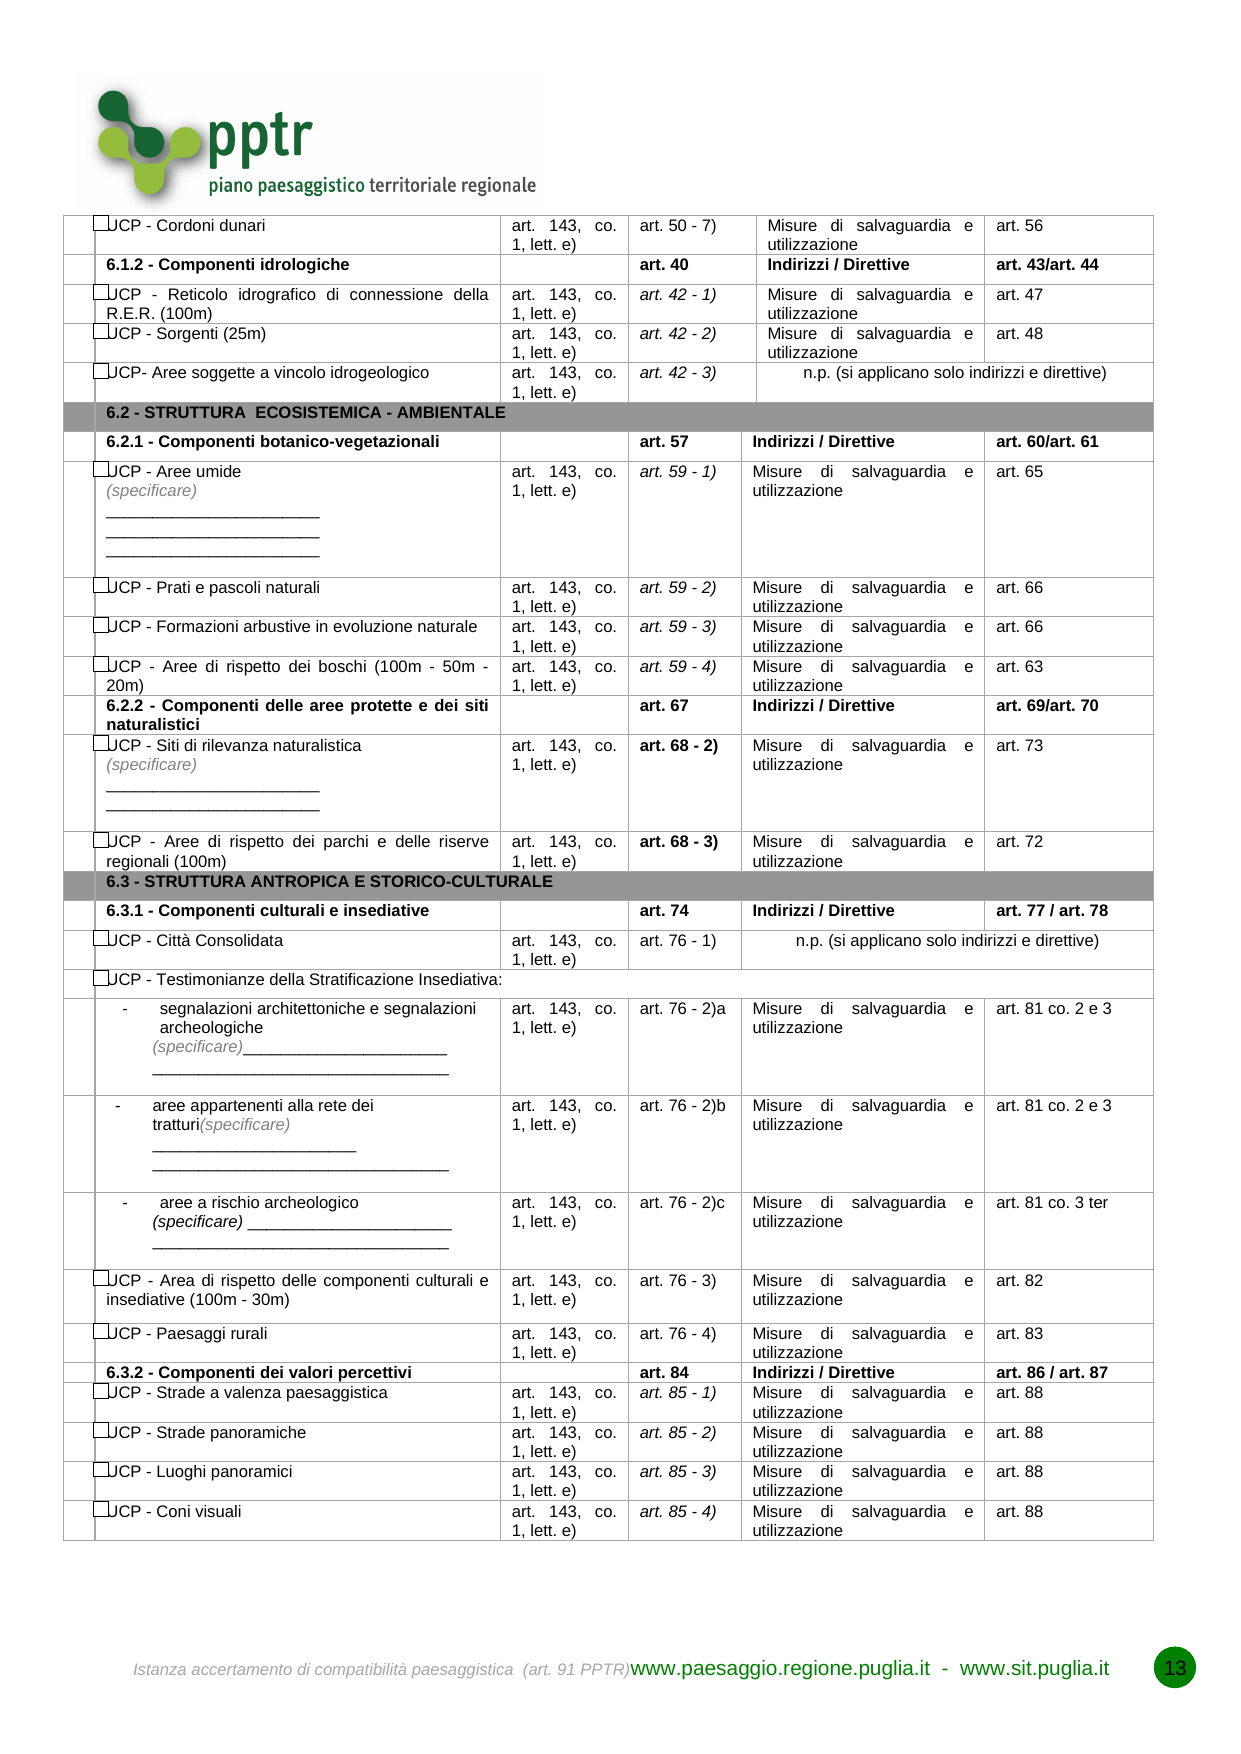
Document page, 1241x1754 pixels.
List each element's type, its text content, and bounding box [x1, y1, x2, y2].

table_cell [64, 1383, 94, 1422]
table_cell art. 65 [985, 462, 1153, 577]
table_cell art. 76 - 1) [629, 931, 741, 969]
table_cell Misure di salvaguardia e utilizzazione [742, 1383, 984, 1422]
table_cell UCP - Luoghi panoramici [96, 1462, 500, 1500]
table_cell art. 76 - 4) [629, 1324, 741, 1362]
table_cell UCP - Strade a valenza paesaggistica [96, 1383, 500, 1422]
table_cell UCP - Area di rispetto delle componenti culturali e insediative (100m - 30m) [96, 1270, 500, 1323]
table_cell [64, 285, 94, 323]
table_cell 6.3 - STRUTTURA ANTROPICA E STORICO-CULTURALE [96, 872, 1153, 900]
table_cell art. 86 / art. 87 [985, 1363, 1153, 1382]
table_cell [64, 1096, 94, 1192]
table_cell art. 143, co. 1, lett. e) [501, 735, 628, 831]
table_cell art. 88 [985, 1423, 1153, 1461]
table_cell art. 85 - 3) [629, 1462, 741, 1500]
table_cell [64, 432, 94, 461]
table_cell art. 76 - 2)c [629, 1193, 741, 1269]
table_cell Indirizzi / Direttive [742, 901, 984, 930]
table_cell 6.3.2 - Componenti dei valori percettivi [96, 1363, 500, 1382]
table_cell [64, 1363, 94, 1382]
table_cell Indirizzi / Direttive [742, 432, 984, 461]
table_cell art. 143, co. 1, lett. e) [501, 285, 628, 323]
table_cell art. 43/art. 44 [985, 255, 1153, 283]
table_cell [64, 363, 94, 402]
table_cell art. 143, co. 1, lett. e) [501, 1501, 628, 1540]
table_cell art. 76 - 2)b [629, 1096, 741, 1192]
table_cell [64, 255, 94, 283]
table_cell art. 143, co. 1, lett. e) [501, 1324, 628, 1362]
table_cell [64, 970, 94, 998]
table_cell Misure di salvaguardia e utilizzazione [742, 735, 984, 831]
table_cell UCP - Strade panoramiche [96, 1423, 500, 1461]
table_cell art. 88 [985, 1501, 1153, 1540]
table_cell art. 143, co. 1, lett. e) [501, 931, 628, 969]
table_cell [64, 832, 94, 871]
table_cell art. 74 [629, 901, 741, 930]
table_cell 6.2 - STRUTTURA ECOSISTEMICA - AMBIENTALE [96, 403, 1153, 431]
table_cell UCP- Aree soggette a vincolo idrogeologico [96, 363, 500, 402]
table_cell art. 88 [985, 1462, 1153, 1500]
table_cell art. 85 - 1) [629, 1383, 741, 1422]
table_cell UCP - Paesaggi rurali [96, 1324, 500, 1362]
table_cell Misure di salvaguardia e utilizzazione [742, 657, 984, 695]
table_cell [64, 1462, 94, 1500]
table_cell art. 60/art. 61 [985, 432, 1153, 461]
table_cell art. 59 - 3) [629, 617, 741, 656]
table_cell art. 40 [629, 255, 756, 283]
table_cell Indirizzi / Direttive [742, 696, 984, 734]
table_cell [64, 735, 94, 831]
table_cell art. 47 [985, 285, 1153, 323]
table_cell art. 143, co. 1, lett. e) [501, 1270, 628, 1323]
table_cell Misure di salvaguardia e utilizzazione [742, 462, 984, 577]
table_cell art. 50 - 7) [629, 216, 756, 254]
table_cell Misure di salvaguardia e utilizzazione [742, 1462, 984, 1500]
table_cell art. 143, co. 1, lett. e) [501, 363, 628, 402]
table_cell art. 48 [985, 324, 1153, 362]
table_cell UCP - Aree umide (specificare) _______________________ _______________________ _______________________ [96, 462, 500, 577]
table_cell [64, 1501, 94, 1540]
table_cell art. 77 / art. 78 [985, 901, 1153, 930]
table_cell [501, 432, 628, 461]
table_cell [64, 324, 94, 362]
table_cell Misure di salvaguardia e utilizzazione [742, 1270, 984, 1323]
table_cell [64, 872, 94, 900]
table_cell Misure di salvaguardia e utilizzazione [742, 578, 984, 616]
table_cell aree appartenenti alla rete dei tratturi(specificare) ______________________ ________________________________ [96, 1096, 500, 1192]
table_cell [501, 901, 628, 930]
table_cell [64, 696, 94, 734]
table_cell art. 68 - 3) [629, 832, 741, 871]
table_cell art. 143, co. 1, lett. e) [501, 657, 628, 695]
table_cell art. 83 [985, 1324, 1153, 1362]
table_cell art. 67 [629, 696, 741, 734]
table_cell [64, 999, 94, 1095]
table_cell Misure di salvaguardia e utilizzazione [757, 324, 984, 362]
table_cell art. 143, co. 1, lett. e) [501, 1383, 628, 1422]
table_cell art. 42 - 3) [629, 363, 756, 402]
table_cell art. 63 [985, 657, 1153, 695]
table_cell [501, 255, 628, 283]
table_cell [64, 403, 94, 431]
table_cell art. 66 [985, 578, 1153, 616]
table_cell art. 56 [985, 216, 1153, 254]
table_cell UCP - Cordoni dunari [96, 216, 500, 254]
table_cell art. 85 - 4) [629, 1501, 741, 1540]
table_cell [64, 1193, 94, 1269]
table_cell UCP - Aree di rispetto dei parchi e delle riserve regionali (100m) [96, 832, 500, 871]
table_cell Misure di salvaguardia e utilizzazione [742, 999, 984, 1095]
table_cell Misure di salvaguardia e utilizzazione [757, 285, 984, 323]
table_cell art. 59 - 2) [629, 578, 741, 616]
table_cell art. 143, co. 1, lett. e) [501, 578, 628, 616]
table_cell Misure di salvaguardia e utilizzazione [742, 1096, 984, 1192]
table_cell 6.3.1 - Componenti culturali e insediative [96, 901, 500, 930]
table_cell [64, 1423, 94, 1461]
table_cell art. 143, co. 1, lett. e) [501, 1193, 628, 1269]
table_cell art. 143, co. 1, lett. e) [501, 1462, 628, 1500]
table_cell art. 81 co. 2 e 3 [985, 1096, 1153, 1192]
table_cell art. 143, co. 1, lett. e) [501, 216, 628, 254]
table_cell art. 88 [985, 1383, 1153, 1422]
table_cell art. 72 [985, 832, 1153, 871]
table_cell art. 73 [985, 735, 1153, 831]
picture [75, 73, 547, 215]
table_cell art. 143, co. 1, lett. e) [501, 1423, 628, 1461]
table_cell art. 143, co. 1, lett. e) [501, 617, 628, 656]
table_cell [64, 901, 94, 930]
table_cell art. 76 - 2)a [629, 999, 741, 1095]
table_cell art. 59 - 4) [629, 657, 741, 695]
table_cell [501, 696, 628, 734]
table_cell Misure di salvaguardia e utilizzazione [742, 617, 984, 656]
table_cell Misure di salvaguardia e utilizzazione [742, 1501, 984, 1540]
table_cell Misure di salvaguardia e utilizzazione [742, 1324, 984, 1362]
table_cell [64, 1270, 94, 1323]
table_cell art. 143, co. 1, lett. e) [501, 832, 628, 871]
table_cell art. 143, co. 1, lett. e) [501, 324, 628, 362]
table_cell 6.2.1 - Componenti botanico-vegetazionali [96, 432, 500, 461]
table_cell Misure di salvaguardia e utilizzazione [757, 216, 984, 254]
table_cell [64, 1324, 94, 1362]
table_cell [64, 931, 94, 969]
table_cell Misure di salvaguardia e utilizzazione [742, 1423, 984, 1461]
table_cell art. 84 [629, 1363, 741, 1382]
table_cell UCP - Aree di rispetto dei boschi (100m - 50m - 20m) [96, 657, 500, 695]
table_cell art. 42 - 2) [629, 324, 756, 362]
table_cell art. 82 [985, 1270, 1153, 1323]
table_cell Misure di salvaguardia e utilizzazione [742, 1193, 984, 1269]
table_cell art. 85 - 2) [629, 1423, 741, 1461]
table_cell segnalazioni architettoniche e segnalazioni archeologiche (specificare)______________________ ________________________________ [96, 999, 500, 1095]
table_cell art. 143, co. 1, lett. e) [501, 462, 628, 577]
table_cell Indirizzi / Direttive [757, 255, 984, 283]
table_cell Misure di salvaguardia e utilizzazione [742, 832, 984, 871]
table_cell art. 42 - 1) [629, 285, 756, 323]
table_cell [64, 617, 94, 656]
table_cell Indirizzi / Direttive [742, 1363, 984, 1382]
table_cell UCP - Siti di rilevanza naturalistica (specificare) _______________________ _______________________ [96, 735, 500, 831]
table_cell n.p. (si applicano solo indirizzi e direttive) [742, 931, 1153, 969]
table_cell UCP - Coni visuali [96, 1501, 500, 1540]
table_cell art. 143, co. 1, lett. e) [501, 999, 628, 1095]
table_cell art. 143, co. 1, lett. e) [501, 1096, 628, 1192]
table_cell art. 57 [629, 432, 741, 461]
table_cell [501, 1363, 628, 1382]
table_cell UCP - Prati e pascoli naturali [96, 578, 500, 616]
table_cell art. 66 [985, 617, 1153, 656]
table_cell [64, 578, 94, 616]
table_cell art. 59 - 1) [629, 462, 741, 577]
table_cell UCP - Reticolo idrografico di connessione della R.E.R. (100m) [96, 285, 500, 323]
table_cell art. 76 - 3) [629, 1270, 741, 1323]
table_cell UCP - Città Consolidata [96, 931, 500, 969]
table_cell art. 68 - 2) [629, 735, 741, 831]
table_cell UCP - Formazioni arbustive in evoluzione naturale [96, 617, 500, 656]
table_cell art. 69/art. 70 [985, 696, 1153, 734]
table_cell UCP - Testimonianze della Stratificazione Insediativa: [96, 970, 1153, 998]
table_cell [64, 462, 94, 577]
table_cell [64, 216, 94, 254]
table_cell aree a rischio archeologico (specificare) ______________________ ________________________________ [96, 1193, 500, 1269]
table_cell n.p. (si applicano solo indirizzi e direttive) [757, 363, 1153, 402]
table_cell 6.2.2 - Componenti delle aree protette e dei siti naturalistici [96, 696, 500, 734]
table_cell 6.1.2 - Componenti idrologiche [96, 255, 500, 283]
table_cell art. 81 co. 3 ter [985, 1193, 1153, 1269]
table_cell [64, 657, 94, 695]
table_cell art. 81 co. 2 e 3 [985, 999, 1153, 1095]
table_cell UCP - Sorgenti (25m) [96, 324, 500, 362]
